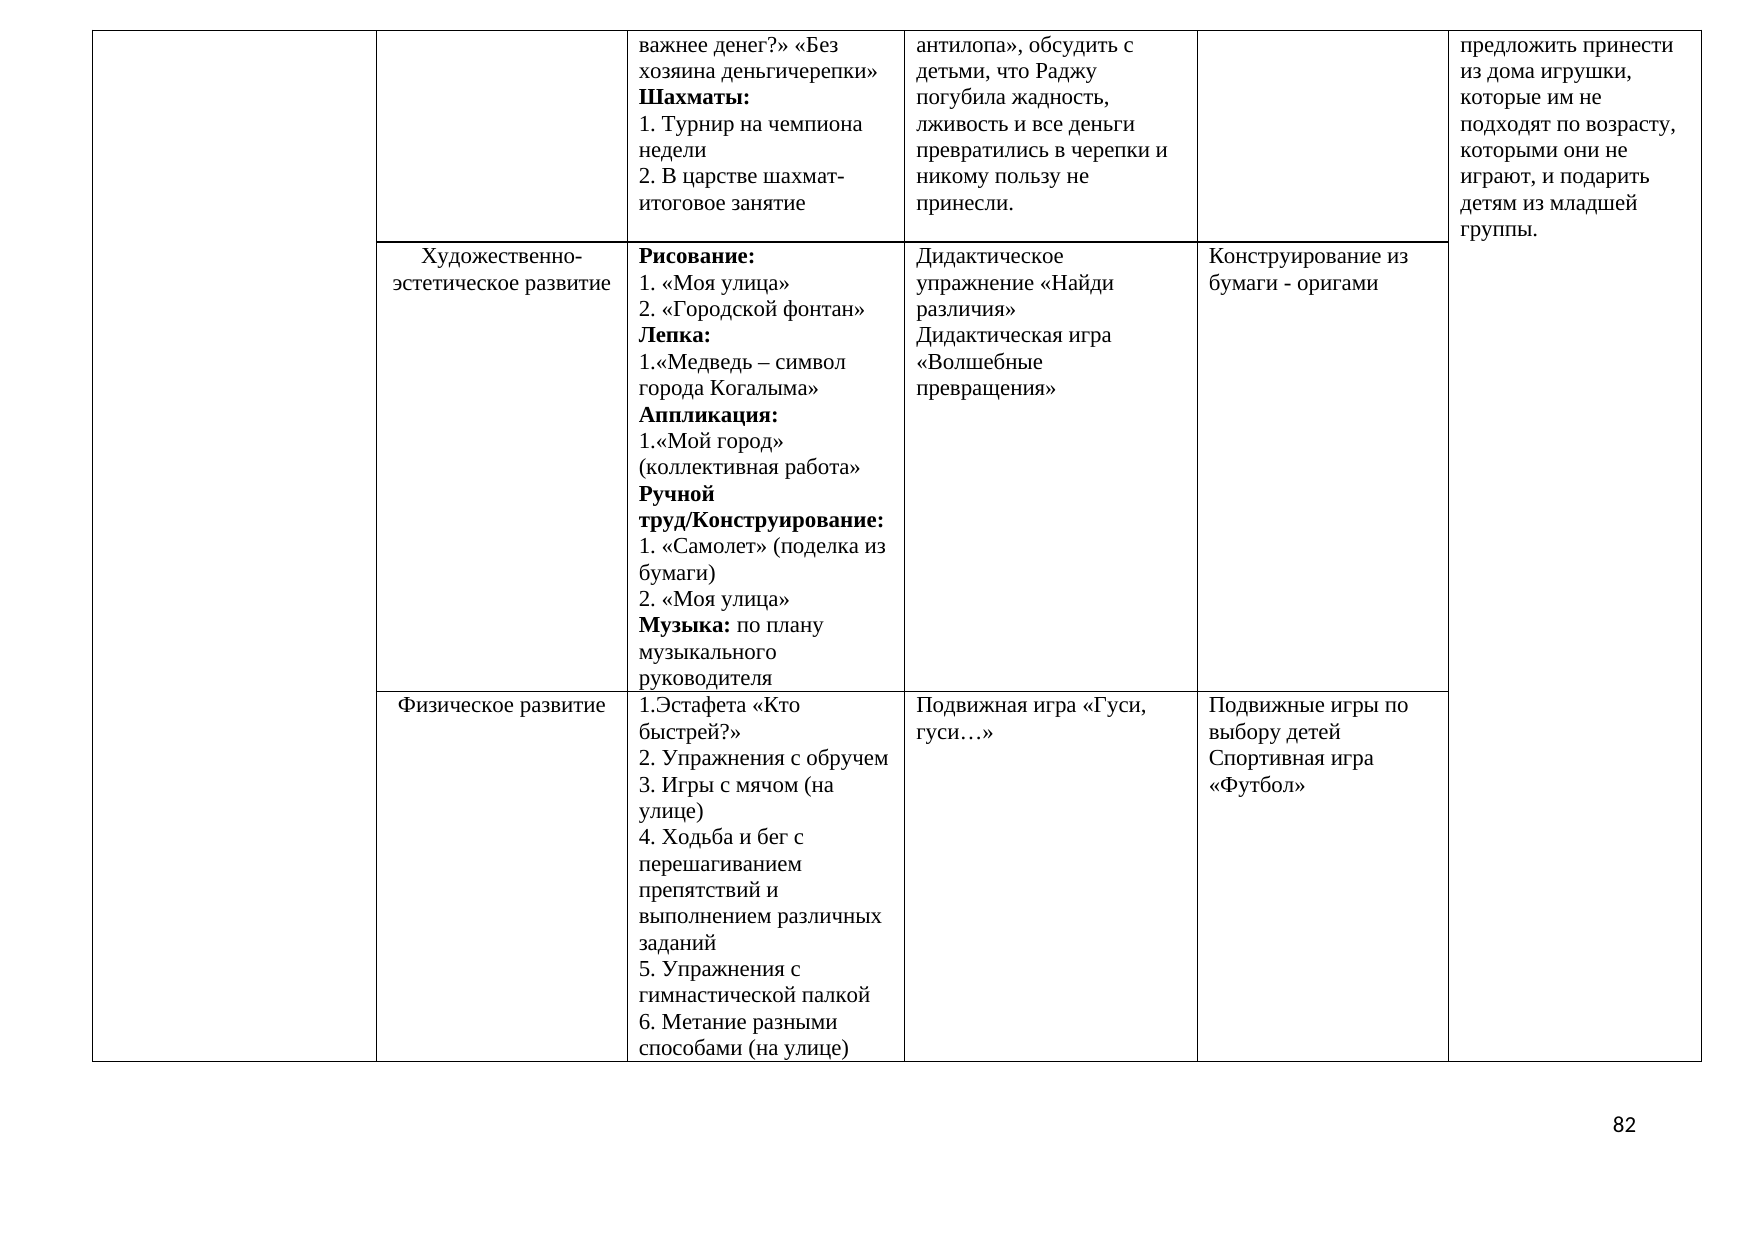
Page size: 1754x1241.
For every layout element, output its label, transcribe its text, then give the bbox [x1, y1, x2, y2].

table_cell Физическое развитие [377, 692, 627, 1061]
table_cell Дидактическое упражнение «Найди различия» Дидактическая игра «Волшебные превращения» [905, 243, 1197, 691]
table_cell Рисование: 1. «Моя улица» 2. «Городской фонтан» Лепка: 1.«Медведь – символ города Когалыма» Аппликация: 1.«Мой город» (коллективная работа» Ручной труд/Конструирование: 1. «Самолет» (поделка из бумаги) 2. «Моя улица» Музыка: по плану музыкального руководителя [628, 243, 904, 691]
table_cell Подвижные игры по выбору детей Спортивная игра «Футбол» [1198, 692, 1448, 1061]
table_cell Художественно-эстетическое развитие [377, 243, 627, 691]
table_cell 1.Эстафета «Кто быстрей?» 2. Упражнения с обручем 3. Игры с мячом (на улице) 4. Ходьба и бег с перешагиванием препятствий и выполнением различных заданий 5. Упражнения с гимнастической палкой 6. Метание разными способами (на улице) [628, 692, 904, 1061]
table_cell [1198, 31, 1448, 241]
table_cell Конструирование из бумаги - оригами [1198, 243, 1448, 691]
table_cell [905, 31, 1197, 241]
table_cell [628, 31, 904, 241]
table_cell Подвижная игра «Гуси, гуси…» [905, 692, 1197, 1061]
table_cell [377, 31, 627, 241]
